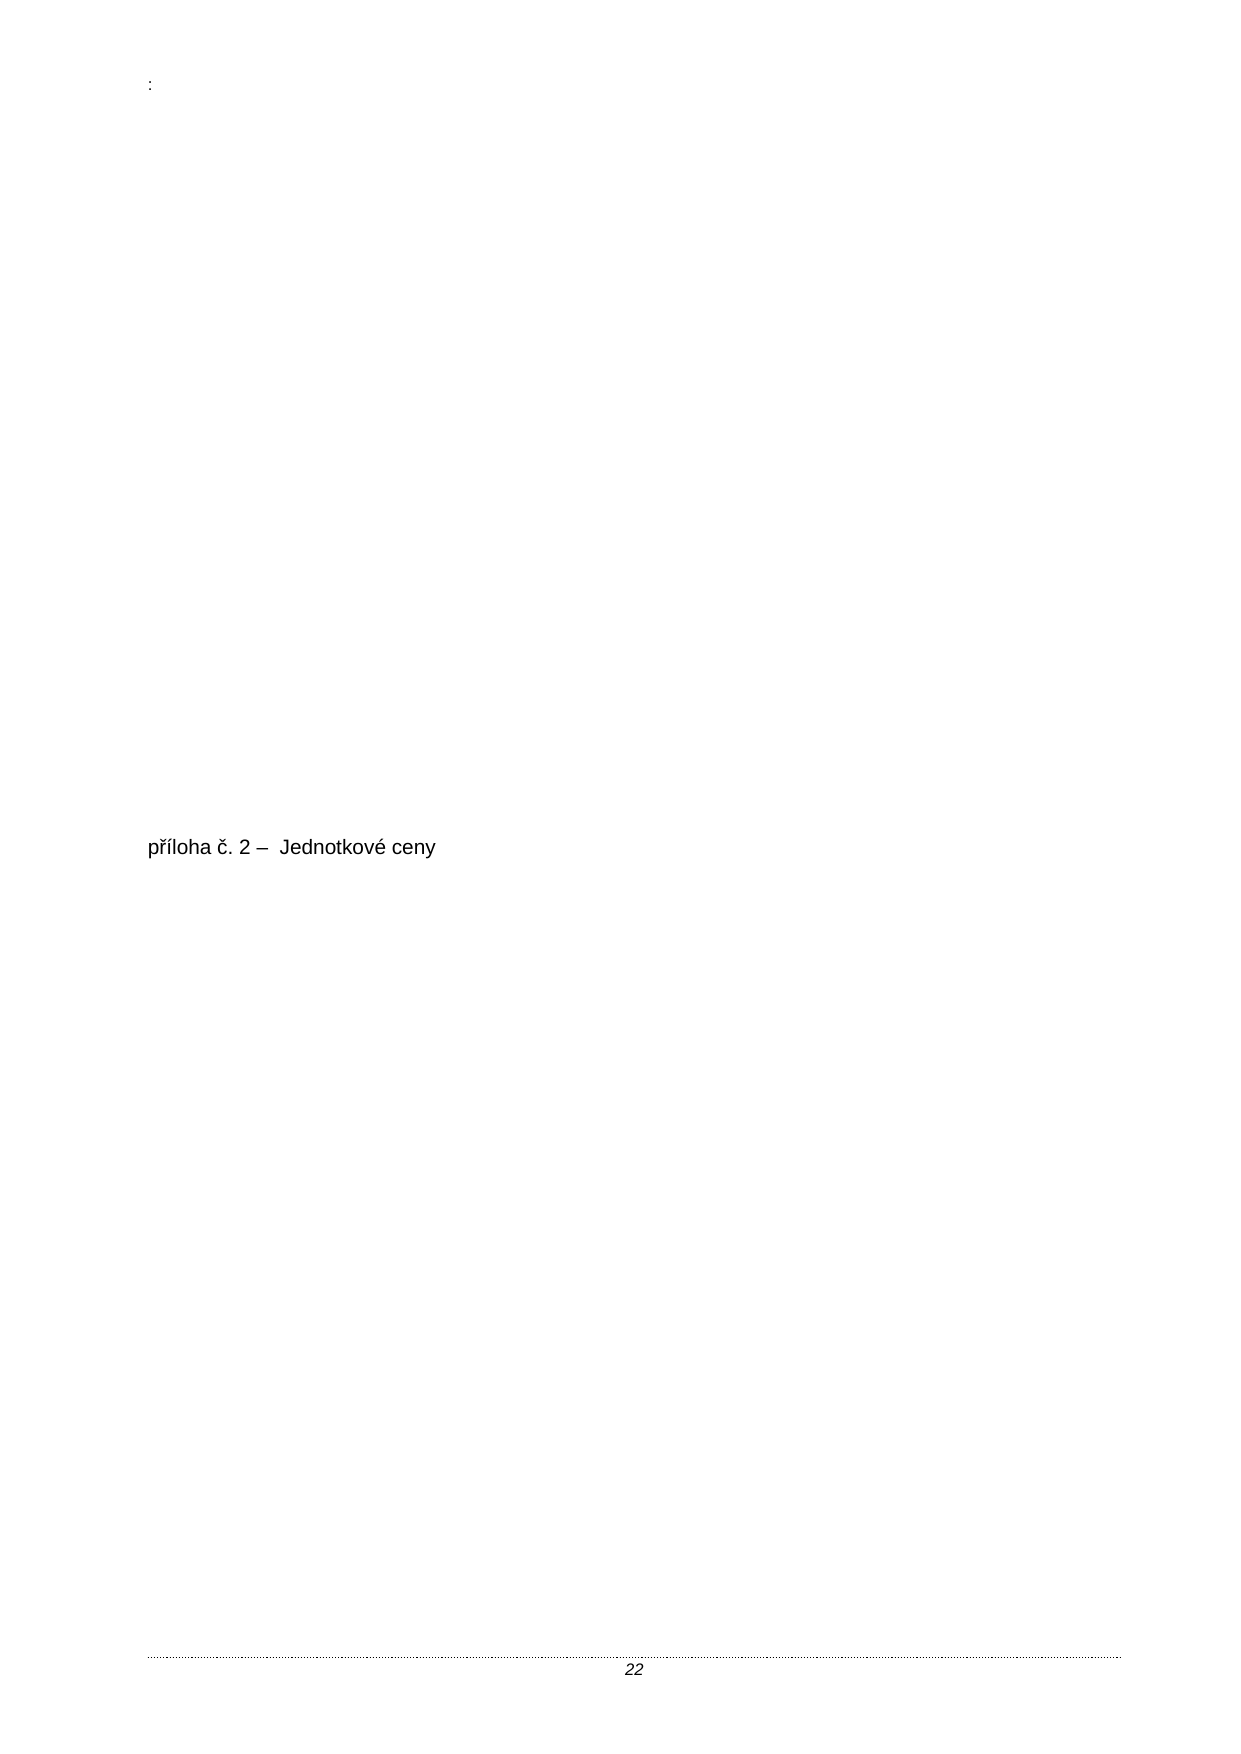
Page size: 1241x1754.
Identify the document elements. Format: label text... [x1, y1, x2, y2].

text příloha č. 2 – Jednotkové ceny [148, 835, 1122, 859]
